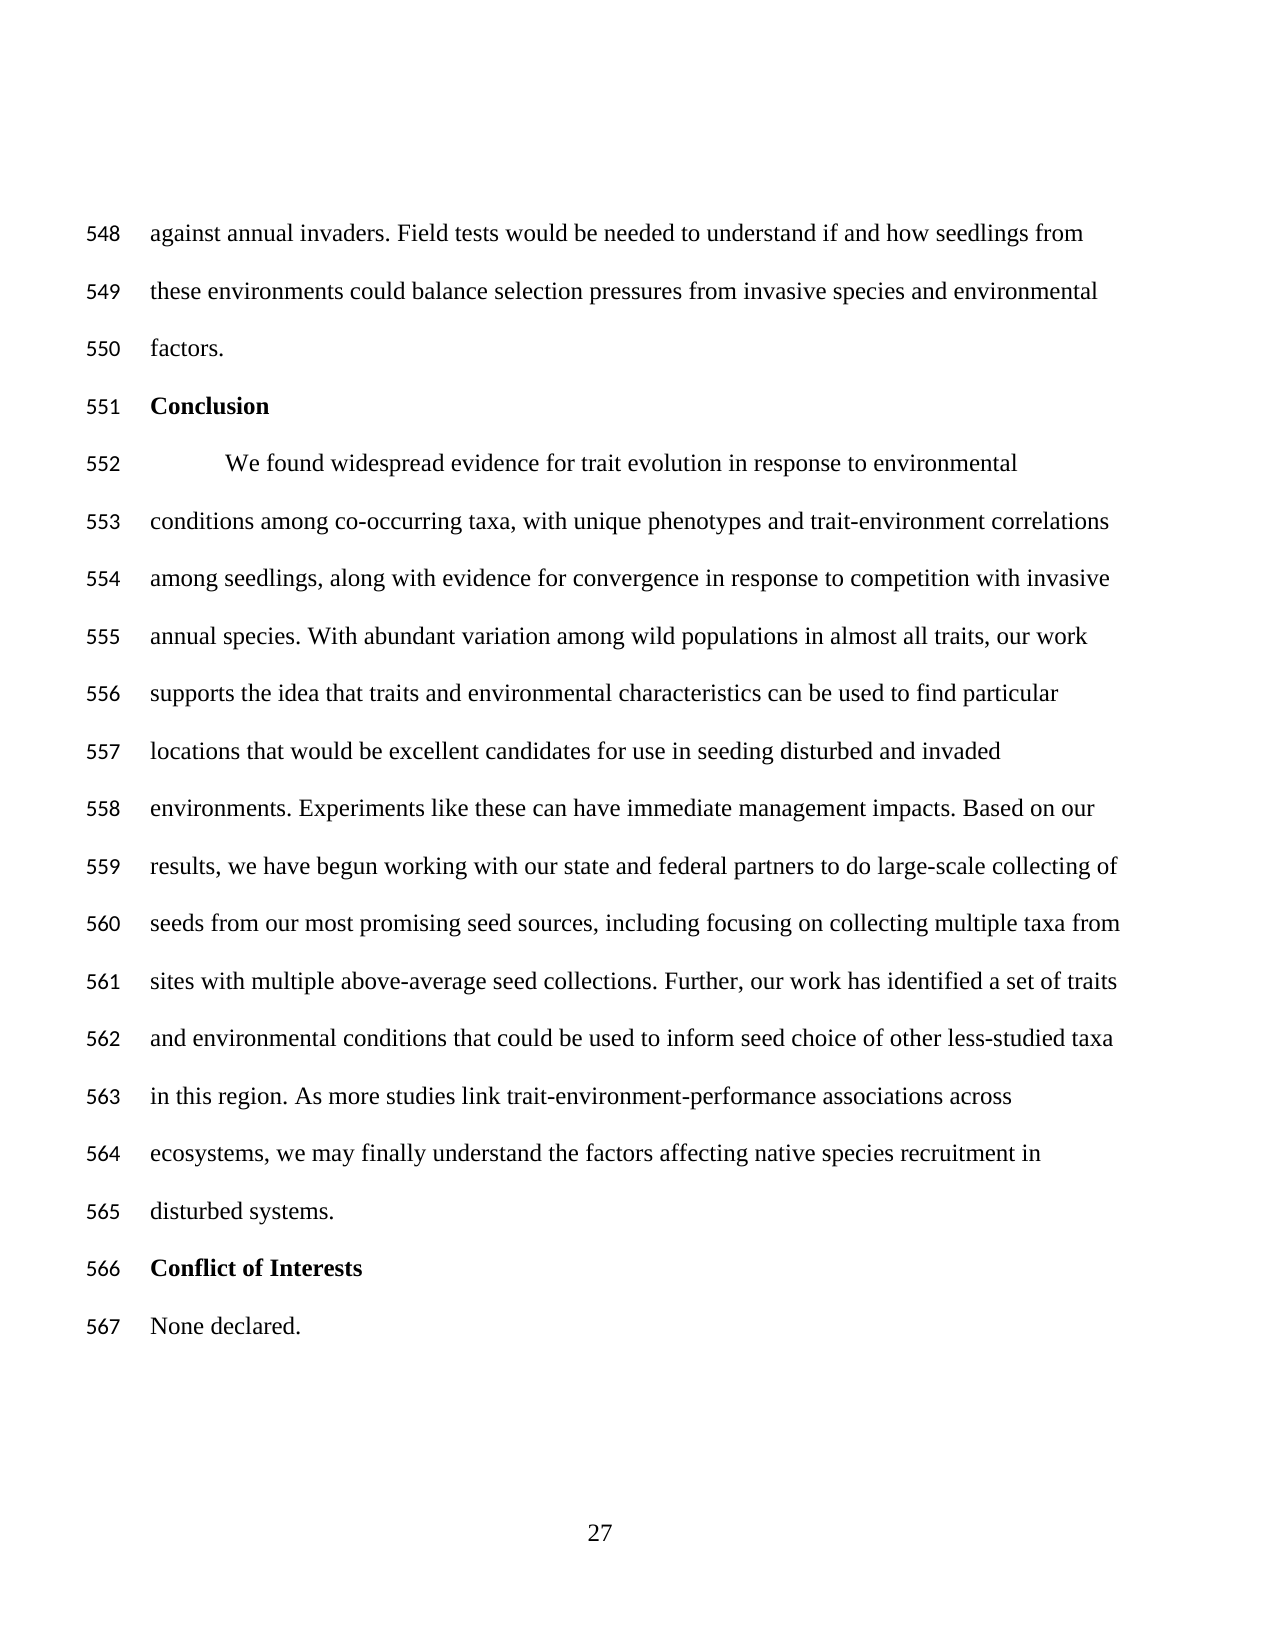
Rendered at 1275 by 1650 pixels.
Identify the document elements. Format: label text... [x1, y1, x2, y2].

text None declared. [150, 1311, 1125, 1340]
subtitle Conflict of Interests [150, 1253, 1125, 1282]
subtitle Conclusion [150, 391, 1125, 420]
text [150, 218, 1125, 362]
text We found widespread evidence for trait evolution in response to environmental conditions among co-occurring taxa, with unique phenotypes and trait-environment correlations among seedlings, along with evidence for convergence in response to competition with invasive annual species. With abundant variation among wild populations in almost all traits, our work supports the idea that traits and environmental characteristics can be used to find particular locations that would be excellent candidates for use in seeding disturbed and invaded environments. Experiments like these can have immediate management impacts. Based on our results, we have begun working with our state and federal partners to do large-scale collecting of seeds from our most promising seed sources, including focusing on collecting multiple taxa from sites with multiple above-average seed collections. Further, our work has identified a set of traits and environmental conditions that could be used to inform seed choice of other less-studied taxa in this region. As more studies link trait-environment-performance associations across ecosystems, we may finally understand the factors affecting native species recruitment in disturbed systems. [150, 448, 1125, 1225]
